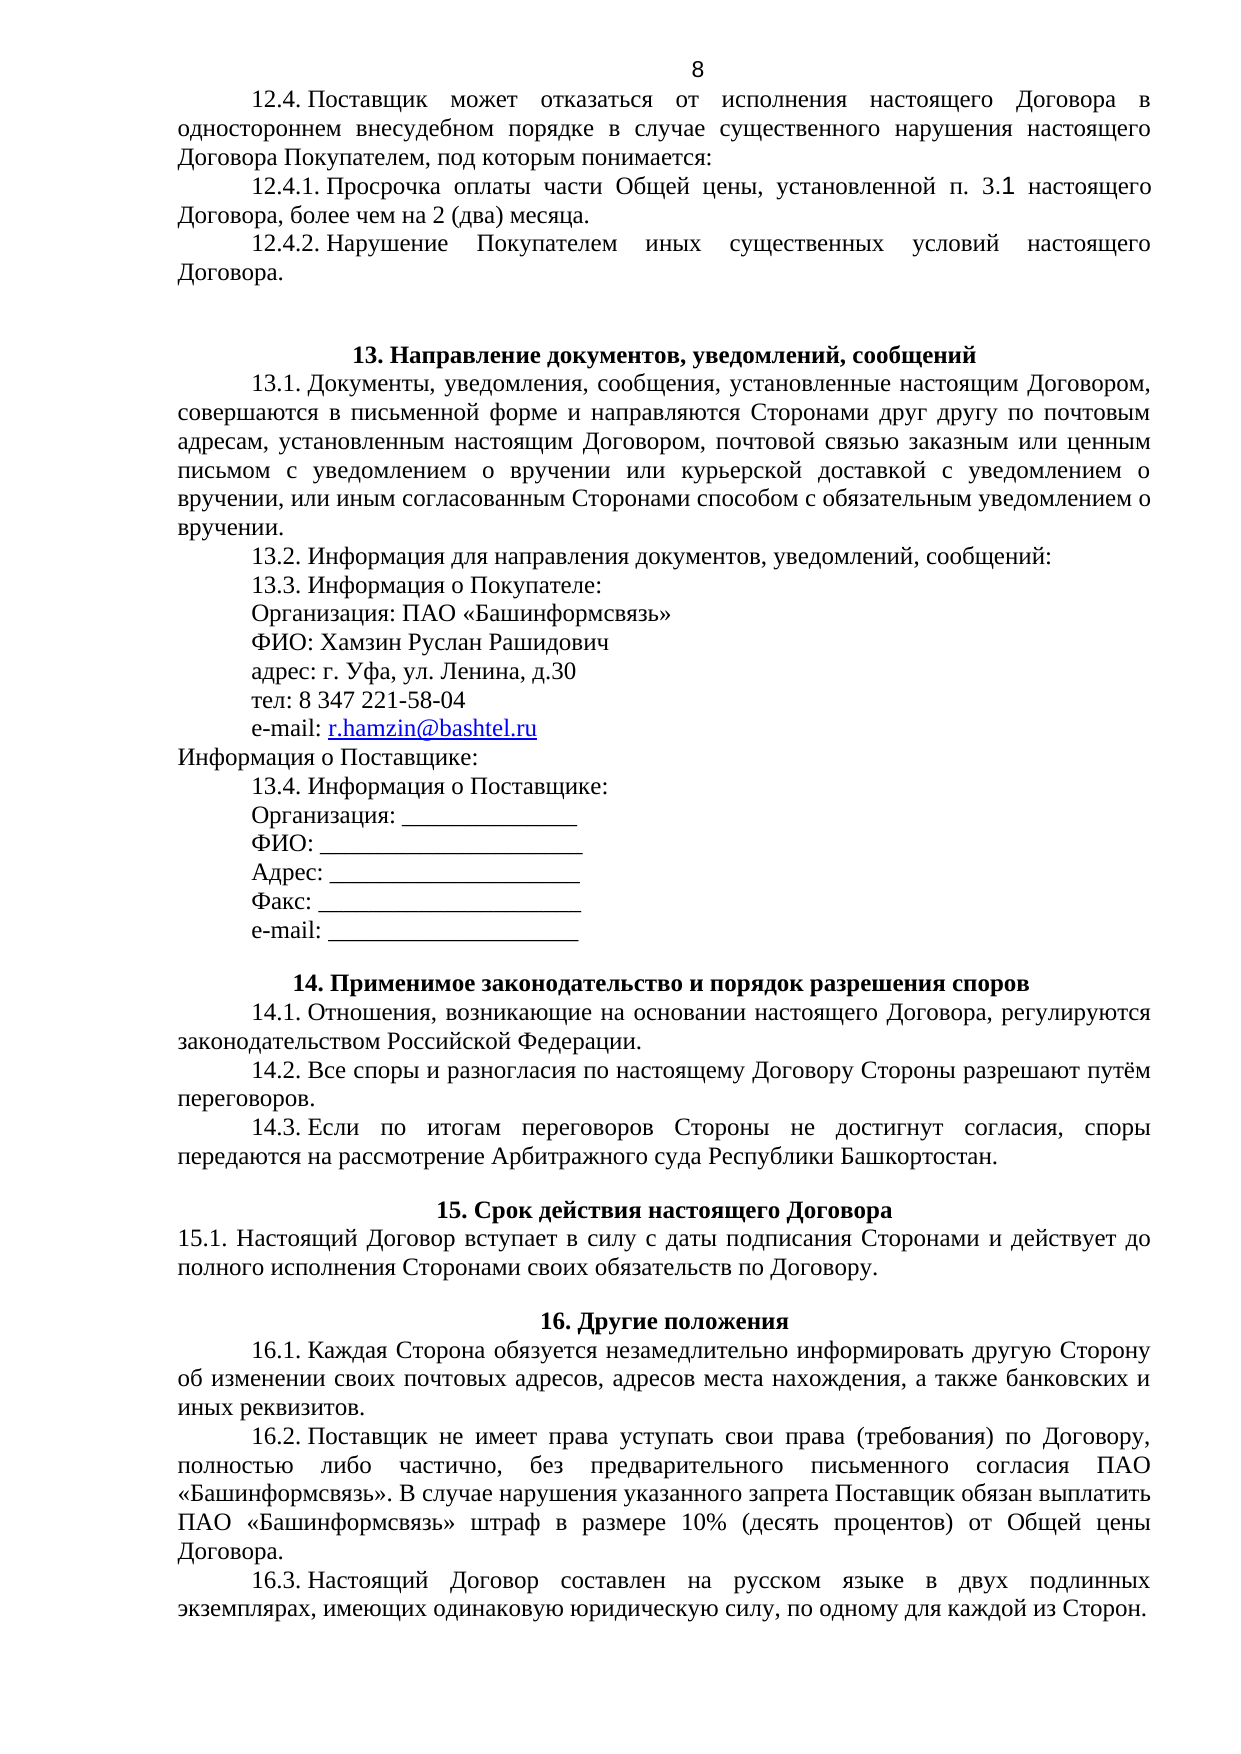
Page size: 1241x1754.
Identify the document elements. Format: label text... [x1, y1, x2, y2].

list Настоящий Договор составлен на русском языке в двух подлинных экземплярах, имеющих одинаковую юридическую силу, по одному для каждой из Сторон. [177, 1565, 1152, 1622]
text 15.1. Настоящий Договор вступает в силу с даты подписания Сторонами и действует до полного исполнения Сторонами своих обязательств по Договору. [177, 1223, 1152, 1281]
text Адрес: ____________________ [177, 857, 1152, 886]
list Срок действия настоящего Договора [177, 1195, 1152, 1223]
list Другие положения [177, 1306, 1152, 1335]
text Информация о Поставщике: [177, 742, 1152, 771]
text Организация: ПАО «Башинформсвязь» [251, 598, 1152, 627]
text тел: 8 347 221-58-04 [251, 685, 1152, 713]
list Поставщик не имеет права уступать свои права (требования) по Договору, полностью либо частично, без предварительного письменного согласия ПАО «Башинформсвязь». В случае нарушения указанного запрета Поставщик обязан выплатить ПАО «Башинформсвязь» штраф в размере 10% (десять процентов) от Общей цены Договора. [177, 1421, 1152, 1565]
text ФИО: Хамзин Руслан Рашидович [251, 627, 1152, 656]
list Если по итогам переговоров Стороны не достигнут согласия, споры передаются на рассмотрение Арбитражного суда Республики Башкортостан. [177, 1112, 1152, 1170]
text адрес: г. Уфа, ул. Ленина, д.30 [251, 656, 1152, 685]
text e-mail: r.hamzin@bashtel.ru [251, 713, 1152, 742]
text e-mail: ____________________ [177, 915, 1152, 943]
list Все споры и разногласия по настоящему Договору Стороны разрешают путём переговоров. [177, 1055, 1152, 1112]
text Организация: ______________ [177, 800, 1152, 828]
list Информация о Покупателе: [177, 570, 1152, 598]
text ФИО: _____________________ [177, 828, 1152, 857]
list Применимое законодательство и порядок разрешения споров [177, 968, 1152, 997]
list Направление документов, уведомлений, сообщений [177, 340, 1152, 368]
list Поставщик может отказаться от исполнения настоящего Договора в одностороннем внесудебном порядке в случае существенного нарушения настоящего Договора Покупателем, под которым понимается: [177, 84, 1152, 171]
list Информация для направления документов, уведомлений, сообщений: [177, 541, 1152, 570]
list Документы, уведомления, сообщения, установленные настоящим Договором, совершаются в письменной форме и направляются Сторонами друг другу по почтовым адресам, установленным настоящим Договором, почтовой связью заказным или ценным письмом с уведомлением о вручении или курьерской доставкой с уведомлением о вручении, или иным согласованным Сторонами способом с обязательным уведомлением о вручении. [177, 368, 1152, 541]
list Нарушение Покупателем иных существенных условий настоящего Договора. [177, 228, 1152, 286]
list Просрочка оплаты части Общей цены, установленной п. 3.1 настоящего Договора, более чем на 2 (два) месяца. [177, 171, 1152, 228]
list Каждая Сторона обязуется незамедлительно информировать другую Сторону об изменении своих почтовых адресов, адресов места нахождения, а также банковских и иных реквизитов. [177, 1335, 1152, 1421]
list Отношения, возникающие на основании настоящего Договора, регулируются законодательством Российской Федерации. [177, 997, 1152, 1055]
text Факс: _____________________ [177, 886, 1152, 915]
list Информация о Поставщике: [177, 771, 1152, 800]
